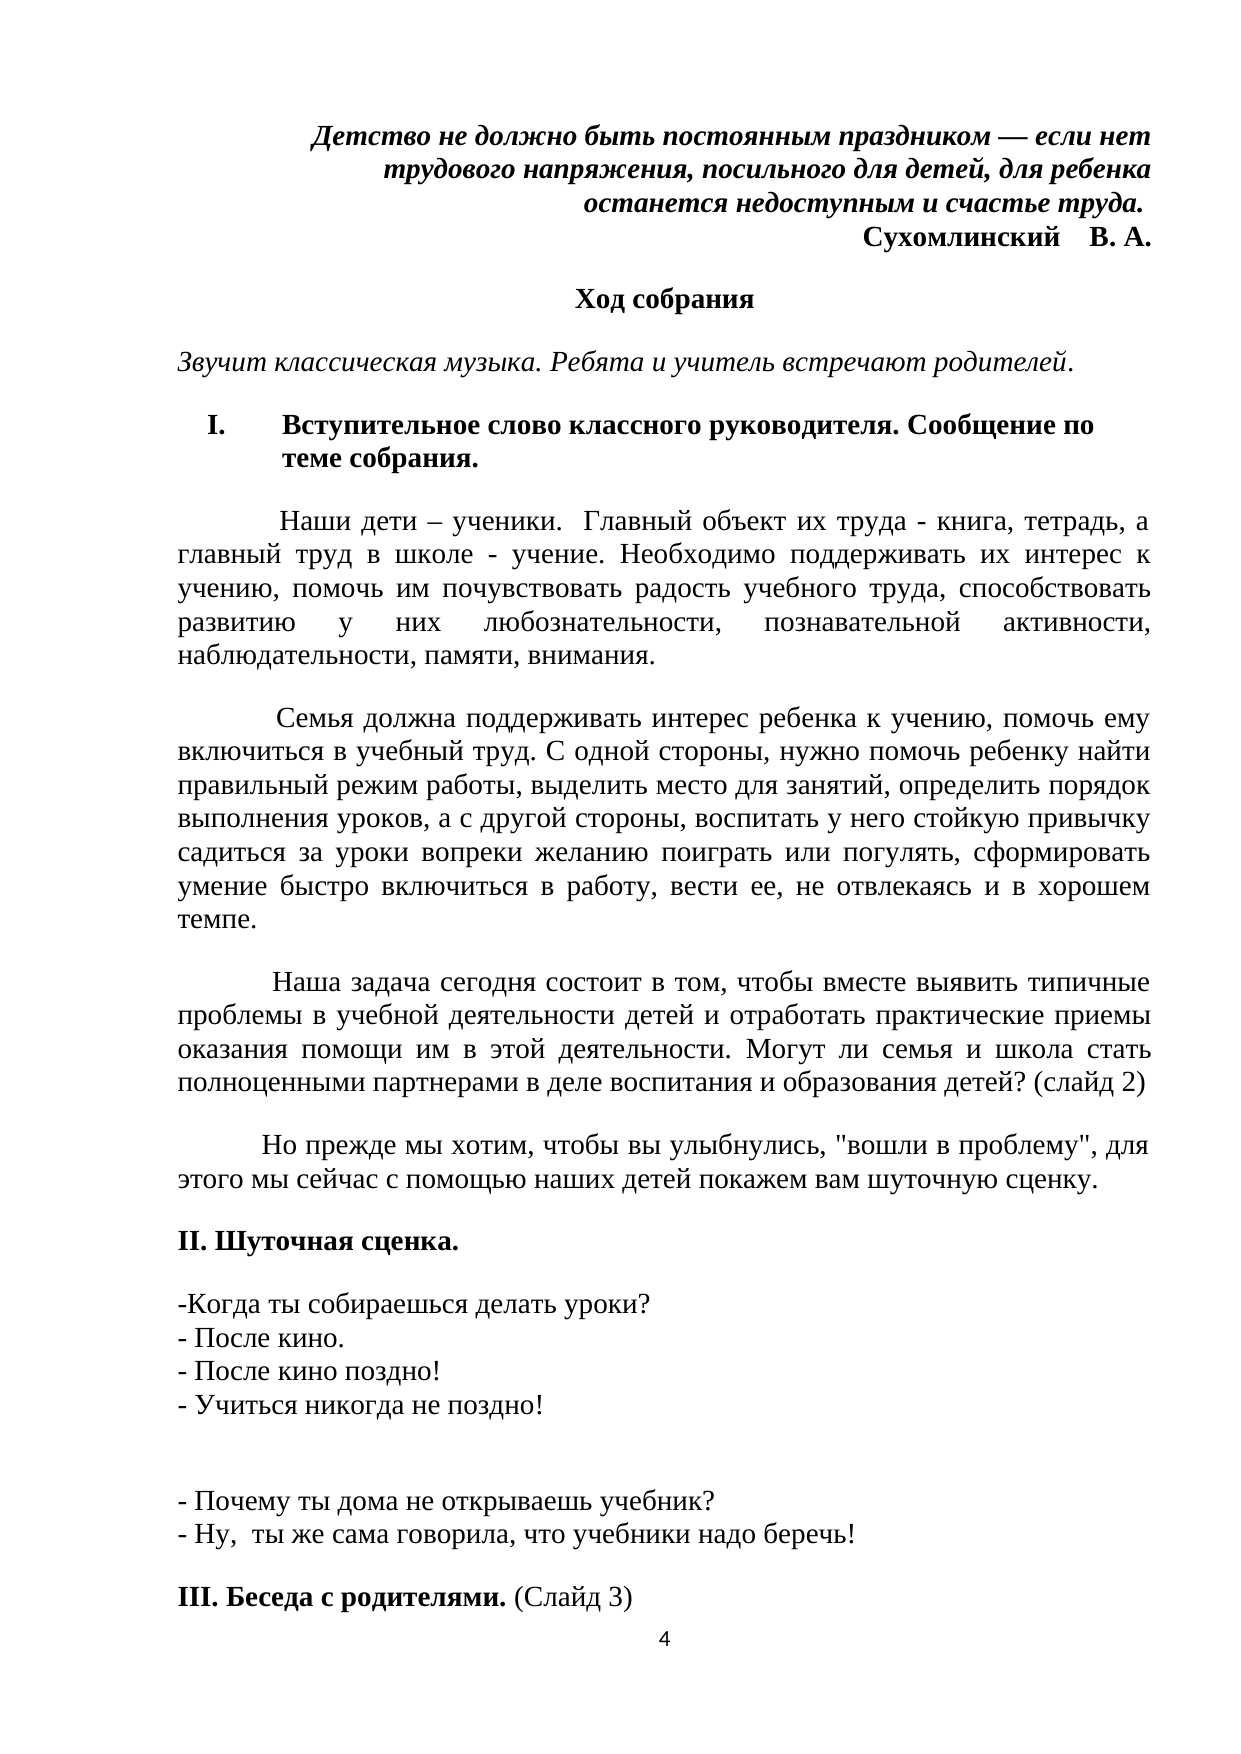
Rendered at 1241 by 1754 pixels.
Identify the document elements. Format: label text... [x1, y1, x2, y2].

list Вступительное слово классного руководителя. Сообщение по теме собрания. [207, 407, 1152, 474]
text Ход собрания [177, 281, 1152, 315]
text Но прежде мы хотим, чтобы вы улыбнулись, "вошли в проблему", для этого мы сейчас с помощью наших детей покажем вам шуточную сценку. [177, 1127, 1152, 1194]
text Семья должна поддерживать интерес ребенка к учению, помочь ему включиться в учебный труд. С одной стороны, нужно помочь ребенку найти правильный режим работы, выделить место для занятий, определить порядок выполнения уроков, а с другой стороны, воспитать у него стойкую привычку садиться за уроки вопреки желанию поиграть или погулять, сформировать умение быстро включиться в работу, вести ее, не отвлекаясь и в хорошем темпе. [177, 700, 1152, 935]
text Детство не должно быть постоянным праздником — если нет трудового напряжения, посильного для детей, для ребенка останется недоступным и счастье труда. Сухомлинский В. А. [252, 118, 1152, 252]
text Наша задача сегодня состоит в том, чтобы вместе выявить типичные проблемы в учебной деятельности детей и отработать практические приемы оказания помощи им в этой деятельности. Могут ли семья и школа стать полноценными партнерами в деле воспитания и образования детей? (слайд 2) [177, 964, 1152, 1098]
text -Когда ты собираешься делать уроки? - После кино. - После кино поздно! - Учиться никогда не поздно! [177, 1286, 1152, 1420]
text II. Шуточная сценка. [177, 1223, 1152, 1257]
text Звучит классическая музыка. Ребята и учитель встречают родителей. [177, 344, 1152, 378]
text - Почему ты дома не открываешь учебник? - Ну, ты же сама говорила, что учебники надо беречь! [177, 1449, 1152, 1550]
text Наши дети – ученики. Главный объект их труда - книга, тетрадь, а главный труд в школе - учение. Необходимо поддерживать их интерес к учению, помочь им почувствовать радость учебного труда, способствовать развитию у них любознательности, познавательной активности, наблюдательности, памяти, внимания. [177, 503, 1152, 671]
text III. Беседа с родителями. (Слайд 3) [177, 1579, 1152, 1613]
